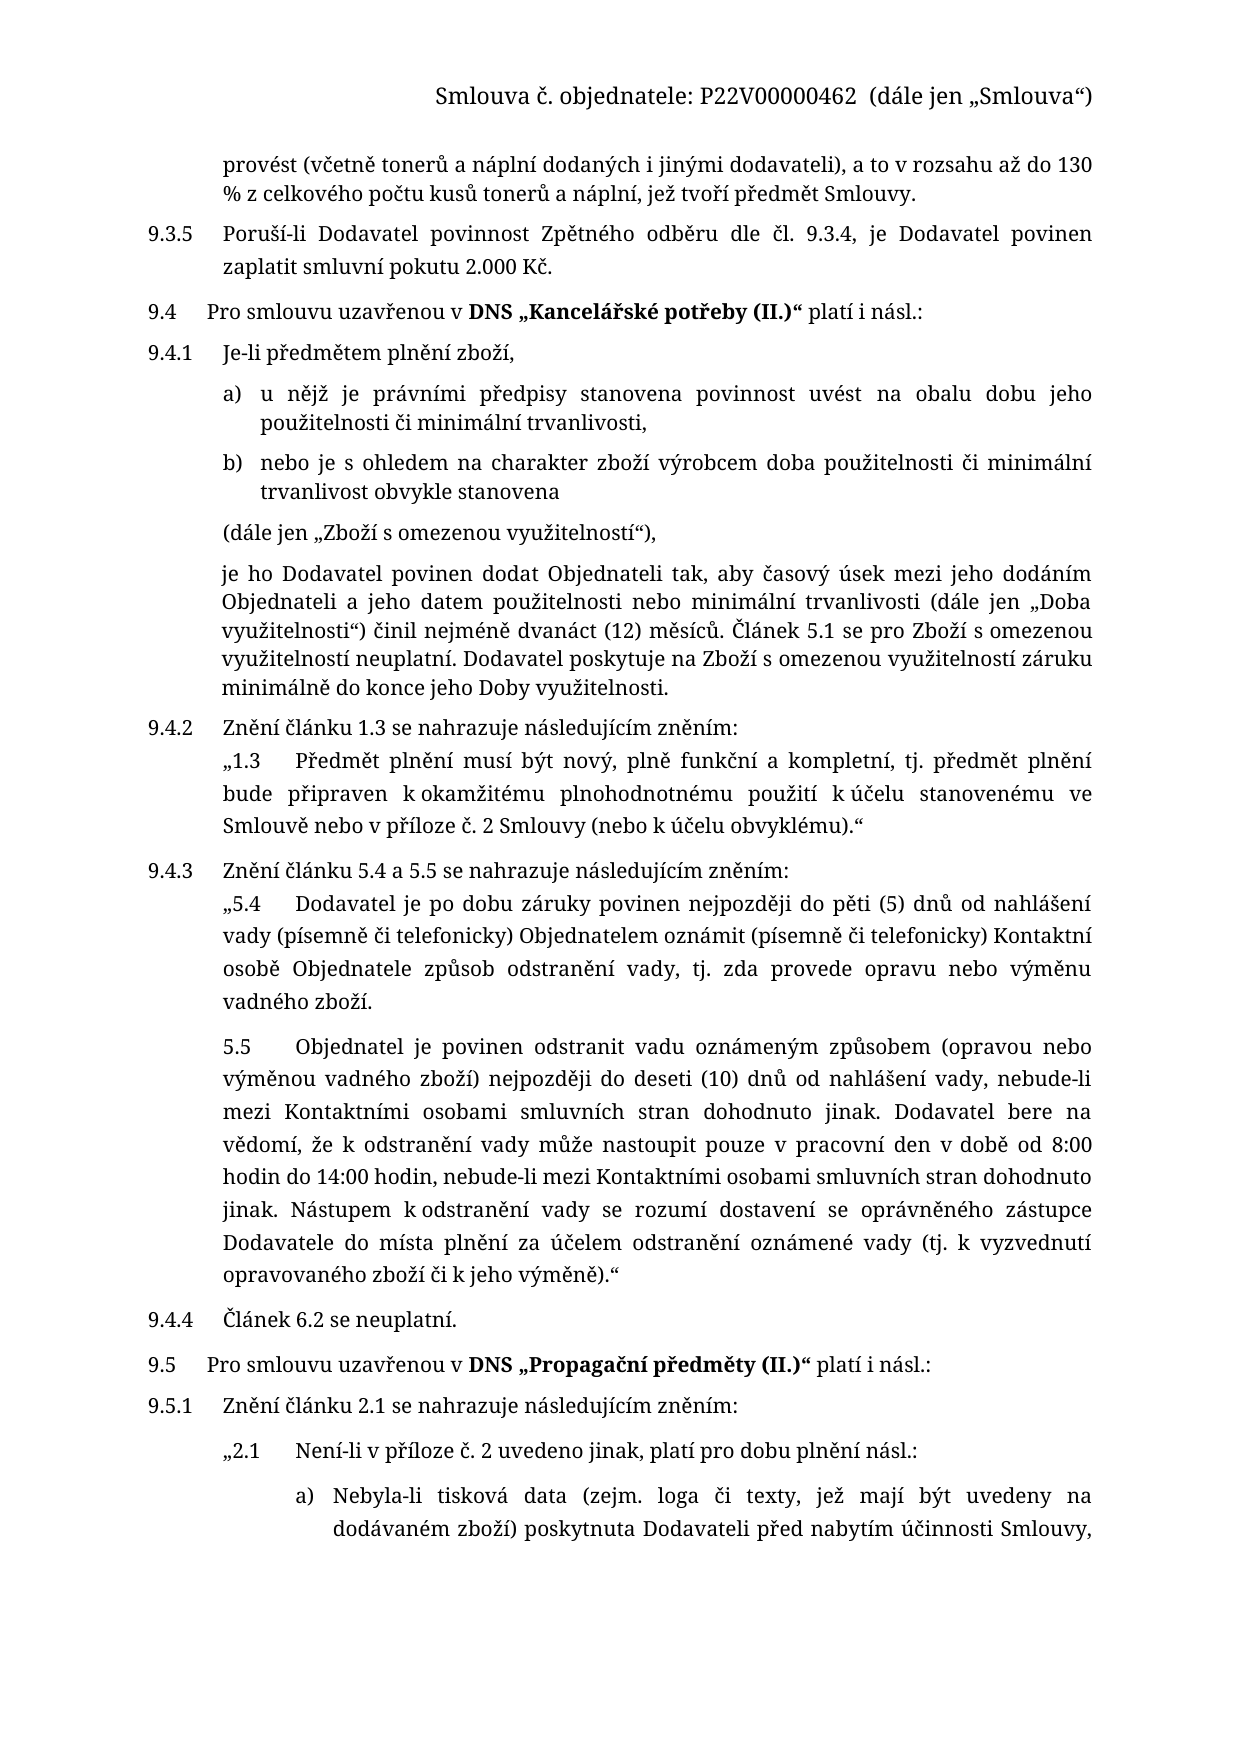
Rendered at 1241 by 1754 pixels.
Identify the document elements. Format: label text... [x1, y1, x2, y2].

list Poruší-li Dodavatel povinnost Zpětného odběru dle čl. 9.3.4, je Dodavatel povinen zaplatit smluvní pokutu 2.000 Kč. [148, 219, 1093, 281]
list u nějž je právními předpisy stanovena povinnost uvést na obalu dobu jeho použitelnosti či minimální trvanlivosti, [223, 379, 1093, 436]
list Je-li předmětem plnění zboží, [148, 338, 1093, 367]
list „2.1 Není-li v příloze č. 2 uvedeno jinak, platí pro dobu plnění násl.: [223, 1436, 1093, 1465]
list Článek 6.2 se neuplatní. [148, 1305, 1093, 1334]
list Pro smlouvu uzavřenou v DNS „Kancelářské potřeby (II.)“ platí i násl.: [148, 297, 1093, 326]
list nebo je s ohledem na charakter zboží výrobcem doba použitelnosti či minimální trvanlivost obvykle stanovena [223, 448, 1093, 505]
list „5.4 Dodavatel je po dobu záruky povinen nejpozději do pěti (5) dnů od nahlášení vady (písemně či telefonicky) Objednatelem oznámit (písemně či telefonicky) Kontaktní osobě Objednatele způsob odstranění vady, tj. zda provede opravu nebo výměnu vadného zboží. [223, 889, 1093, 1015]
list 5.5 Objednatel je povinen odstranit vadu oznámeným způsobem (opravou nebo výměnou vadného zboží) nejpozději do deseti (10) dnů od nahlášení vady, nebude-li mezi Kontaktními osobami smluvních stran dohodnuto jinak. Dodavatel bere na vědomí, že k odstranění vady může nastoupit pouze v pracovní den v době od 8:00 hodin do 14:00 hodin, nebude-li mezi Kontaktními osobami smluvních stran dohodnuto jinak. Nástupem k odstranění vady se rozumí dostavení se oprávněného zástupce Dodavatele do místa plnění za účelem odstranění oznámené vady (tj. k vyzvednutí opravovaného zboží či k jeho výměně).“ [223, 1032, 1093, 1289]
list Znění článku 1.3 se nahrazuje následujícím zněním: [148, 713, 1093, 742]
text je ho Dodavatel povinen dodat Objednateli tak, aby časový úsek mezi jeho dodáním Objednateli a jeho datem použitelnosti nebo minimální trvanlivosti (dále jen „Doba využitelnosti“) činil nejméně dvanáct (12) měsíců. Článek 5.1 se pro Zboží s omezenou využitelností neuplatní. Dodavatel poskytuje na Zboží s omezenou využitelností záruku minimálně do konce jeho Doby využitelnosti. [221, 559, 1093, 701]
list Pro smlouvu uzavřenou v DNS „Propagační předměty (II.)“ platí i násl.: [148, 1350, 1093, 1379]
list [295, 1482, 1093, 1543]
list Znění článku 5.4 a 5.5 se nahrazuje následujícím zněním: [148, 856, 1093, 885]
list Znění článku 2.1 se nahrazuje následujícím zněním: [148, 1391, 1093, 1420]
text (dále jen „Zboží s omezenou využitelností“), [223, 518, 1093, 546]
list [148, 150, 1093, 207]
list „1.3 Předmět plnění musí být nový, plně funkční a kompletní, tj. předmět plnění bude připraven k okamžitému plnohodnotnému použití k účelu stanovenému ve Smlouvě nebo v příloze č. 2 Smlouvy (nebo k účelu obvyklému).“ [223, 746, 1093, 840]
